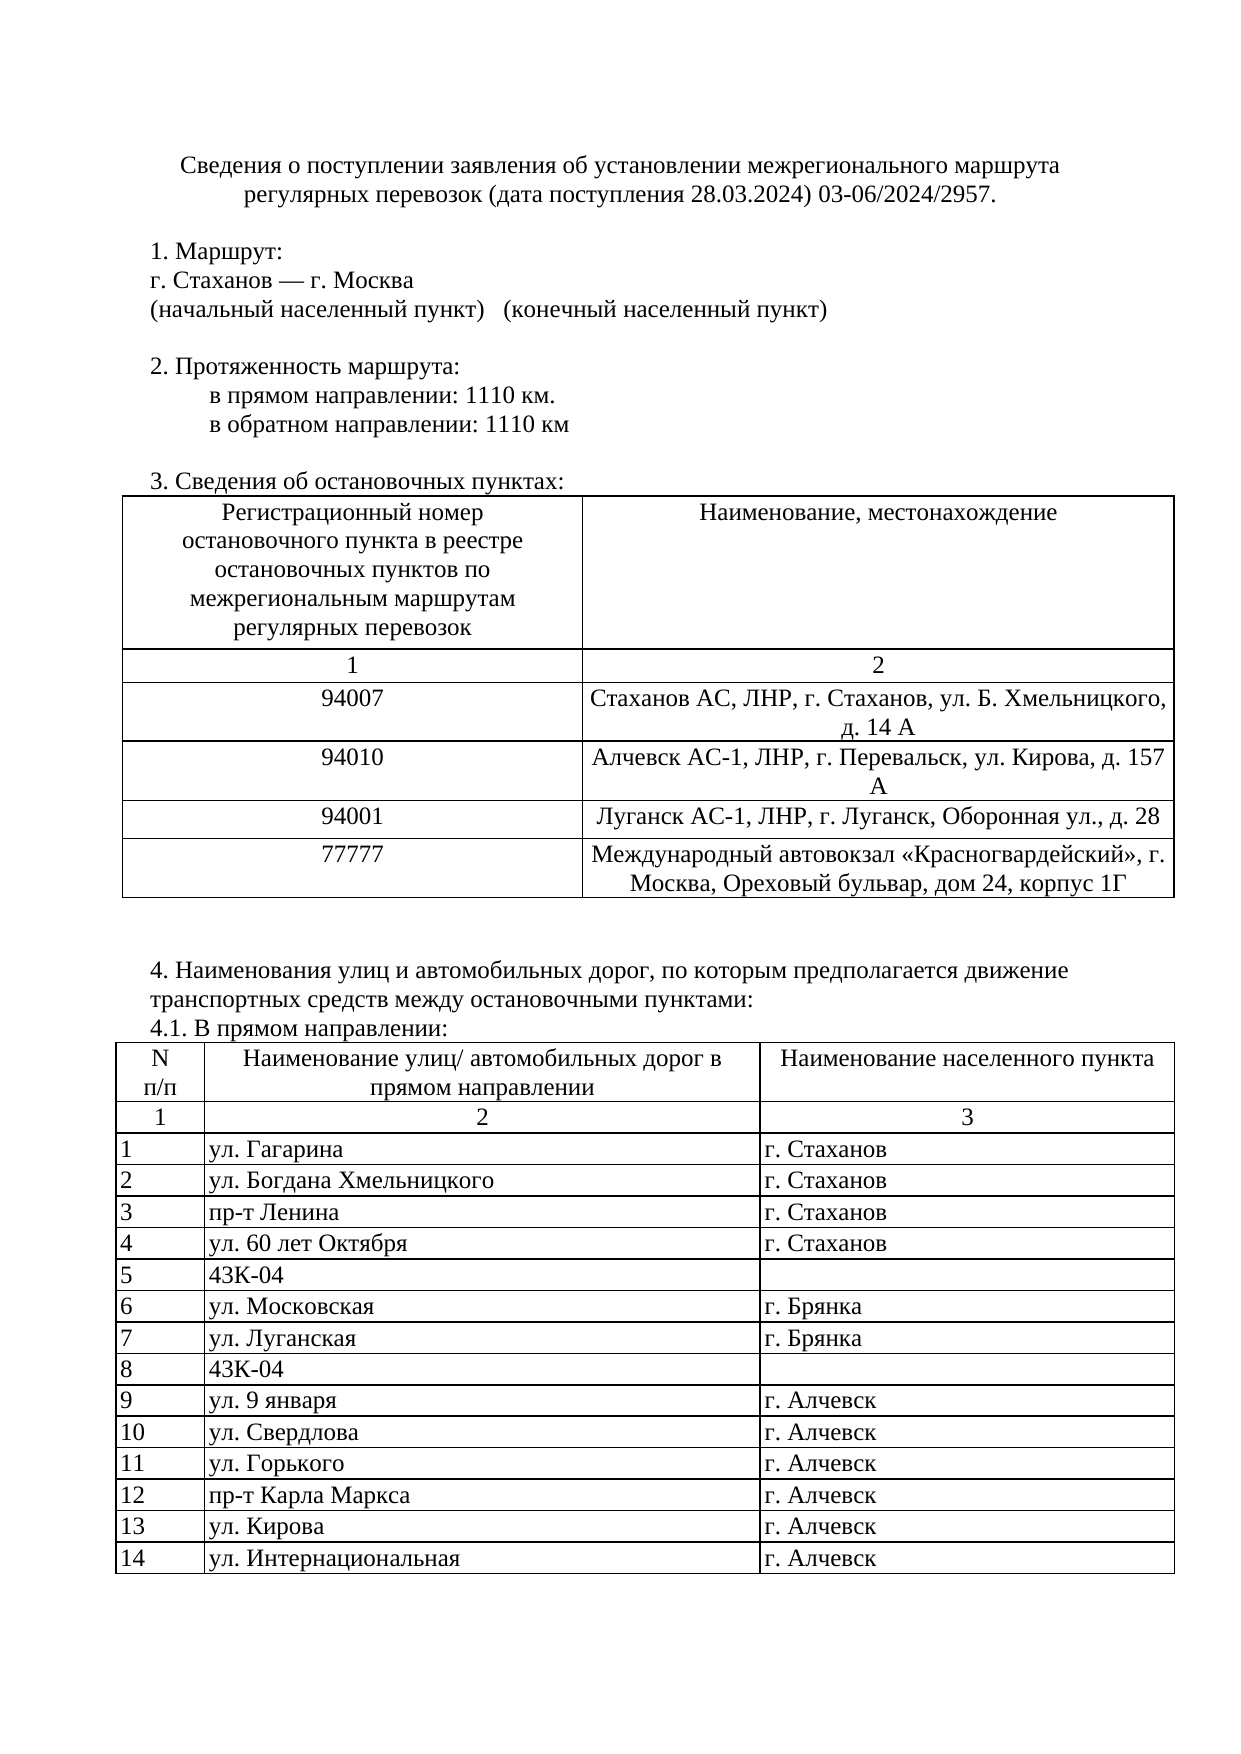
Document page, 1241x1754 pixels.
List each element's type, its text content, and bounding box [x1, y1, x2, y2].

text Сведения о поступлении заявления об установлении межрегионального маршрута регулярных перевозок (дата поступления 28.03.2024) 03-06/2024/2957. [150, 150, 1090, 207]
table_cell 13 [117, 1511, 204, 1541]
table_cell г. Алчевск [761, 1448, 1174, 1478]
table_cell 10 [117, 1417, 204, 1447]
text 4.1. В прямом направлении: [150, 1013, 1090, 1042]
table_cell Алчевск АС-1, ЛНР, г. Перевальск, ул. Кирова, д. 157 А [583, 742, 1173, 799]
table_header Наименование, местонахождение [583, 497, 1173, 648]
table_cell 94010 [123, 742, 582, 799]
table_cell пр-т Ленина [205, 1197, 759, 1227]
table_cell 3 [761, 1102, 1174, 1132]
table_cell 3 [117, 1197, 204, 1227]
table_cell 43К-04 [205, 1354, 759, 1384]
text (начальный населенный пункт) (конечный населенный пункт) [150, 294, 1090, 322]
table_cell ул. Свердлова [205, 1417, 759, 1447]
table_cell г. Стаханов [761, 1197, 1174, 1227]
table_cell 94007 [123, 683, 582, 740]
text г. Стаханов — г. Москва [150, 265, 1090, 294]
table_cell ул. Московская [205, 1291, 759, 1321]
table_header Наименование улиц/ автомобильных дорог в прямом направлении [205, 1043, 759, 1101]
table_cell г. Алчевск [761, 1543, 1174, 1573]
table_cell 9 [117, 1386, 204, 1415]
table_cell [761, 1354, 1174, 1384]
table_cell г. Алчевск [761, 1511, 1174, 1541]
table_header Регистрационный номер остановочного пункта в реестре остановочных пунктов по межрегиональным маршрутам регулярных перевозок [123, 497, 582, 648]
table_cell [761, 1260, 1174, 1289]
table_cell ул. Луганская [205, 1323, 759, 1352]
table_cell ул. Интернациональная [205, 1543, 759, 1573]
table_cell ул. 60 лет Октября [205, 1228, 759, 1258]
table_cell 43К-04 [205, 1260, 759, 1289]
table_cell г. Стаханов [761, 1228, 1174, 1258]
table_cell ул. Кирова [205, 1511, 759, 1541]
table_cell 5 [117, 1260, 204, 1289]
text в прямом направлении: 1110 км. [150, 380, 1090, 409]
table_cell 94001 [123, 801, 582, 837]
table_cell 1 [123, 650, 582, 681]
table_cell 7 [117, 1323, 204, 1352]
table_cell ул. Богдана Хмельницкого [205, 1165, 759, 1195]
table_cell г. Алчевск [761, 1417, 1174, 1447]
table_cell 6 [117, 1291, 204, 1321]
table_cell 11 [117, 1448, 204, 1478]
table_cell 14 [117, 1543, 204, 1573]
table_cell Луганск АС-1, ЛНР, г. Луганск, Оборонная ул., д. 28 [583, 801, 1173, 837]
table_cell г. Стаханов [761, 1134, 1174, 1164]
table_cell 2 [205, 1102, 759, 1132]
table_cell 2 [117, 1165, 204, 1195]
text в обратном направлении: 1110 км [150, 409, 1090, 437]
table_cell г. Стаханов [761, 1165, 1174, 1195]
table_cell г. Алчевск [761, 1386, 1174, 1415]
text 2. Протяженность маршрута: [150, 351, 1090, 380]
table_cell 8 [117, 1354, 204, 1384]
table_cell 12 [117, 1480, 204, 1510]
table_cell г. Брянка [761, 1291, 1174, 1321]
table_cell 1 [117, 1102, 204, 1132]
table_cell ул. 9 января [205, 1386, 759, 1415]
table_cell 4 [117, 1228, 204, 1258]
table_cell пр-т Карла Маркса [205, 1480, 759, 1510]
text 3. Сведения об остановочных пунктах: [150, 466, 1090, 495]
table_header Наименование населенного пункта [761, 1043, 1174, 1101]
table_cell 77777 [123, 839, 582, 896]
table_cell ул. Горького [205, 1448, 759, 1478]
table_cell 1 [117, 1134, 204, 1164]
table_header N п/п [117, 1043, 204, 1101]
text 4. Наименования улиц и автомобильных дорог, по которым предполагается движение транспортных средств между остановочными пунктами: [150, 956, 1090, 1013]
table_cell Стаханов АС, ЛНР, г. Стаханов, ул. Б. Хмельницкого, д. 14 А [583, 683, 1173, 740]
table_cell ул. Гагарина [205, 1134, 759, 1164]
table_cell г. Брянка [761, 1323, 1174, 1352]
table_cell Международный автовокзал «Красногвардейский», г. Москва, Ореховый бульвар, дом 24, корпус 1Г [583, 839, 1173, 896]
table_cell 2 [583, 650, 1173, 681]
table_cell г. Алчевск [761, 1480, 1174, 1510]
text 1. Маршрут: [150, 236, 1090, 265]
